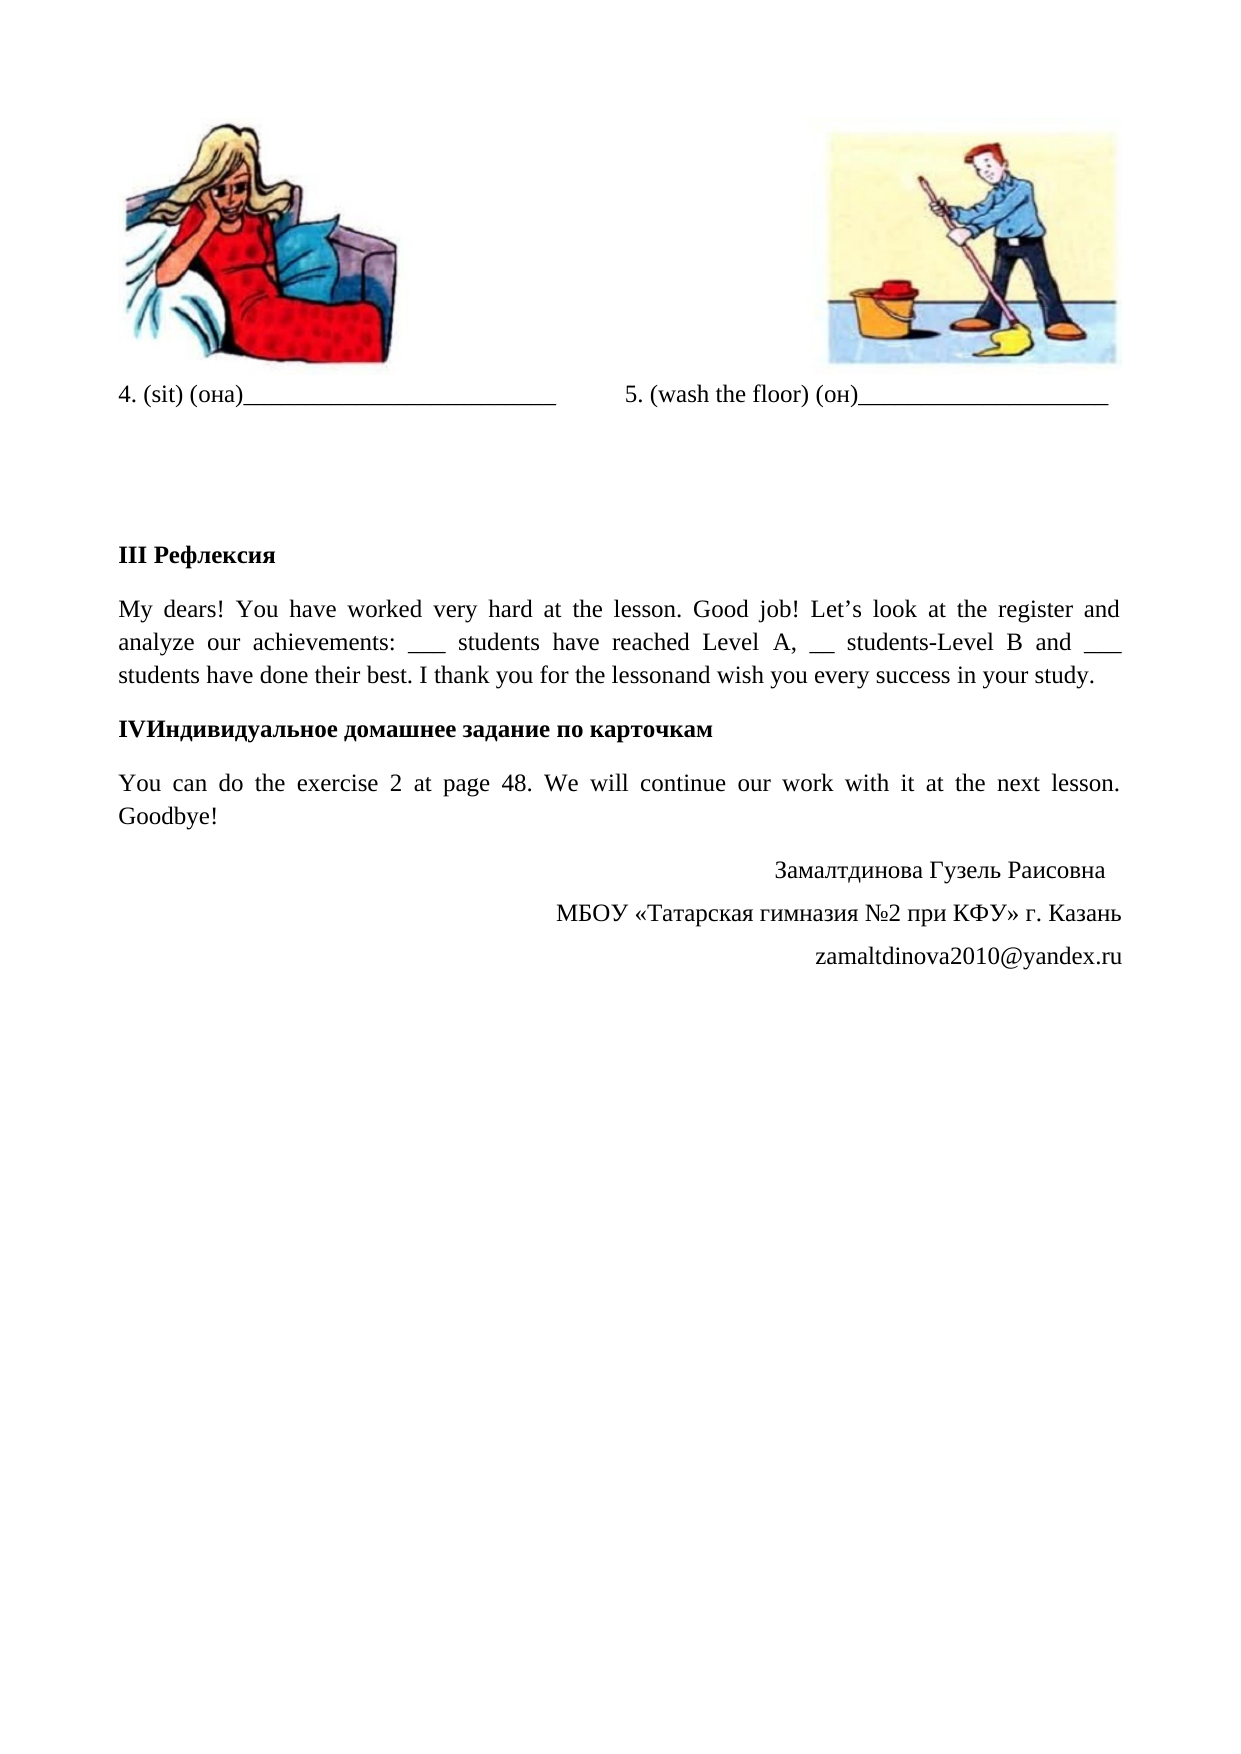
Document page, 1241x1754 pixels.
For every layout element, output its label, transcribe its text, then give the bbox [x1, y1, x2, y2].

picture [118, 118, 415, 375]
text zamaltdinova2010@yandex.ru [118, 941, 1122, 970]
text МБОУ «Татарская гимназия №2 при КФУ» г. Казань [118, 898, 1122, 927]
text IVИндивидуальное домашнее задание по карточкам [118, 714, 1122, 743]
text You can do the exercise 2 at page 48. We will continue our work with it at the next lesson. Goodbye! [118, 768, 1122, 829]
text Замалтдинова Гузель Раисовна [118, 855, 1122, 883]
text III Рефлексия [118, 540, 1122, 569]
text My dears! You have worked very hard at the lesson. Good job! Let’s look at the register and analyze our achievements: ___ students have reached Level А, __ students-Level B and ___ students have done their best. I thank you for the lessonand wish you every success in your study. [118, 594, 1122, 689]
picture [806, 118, 1123, 375]
